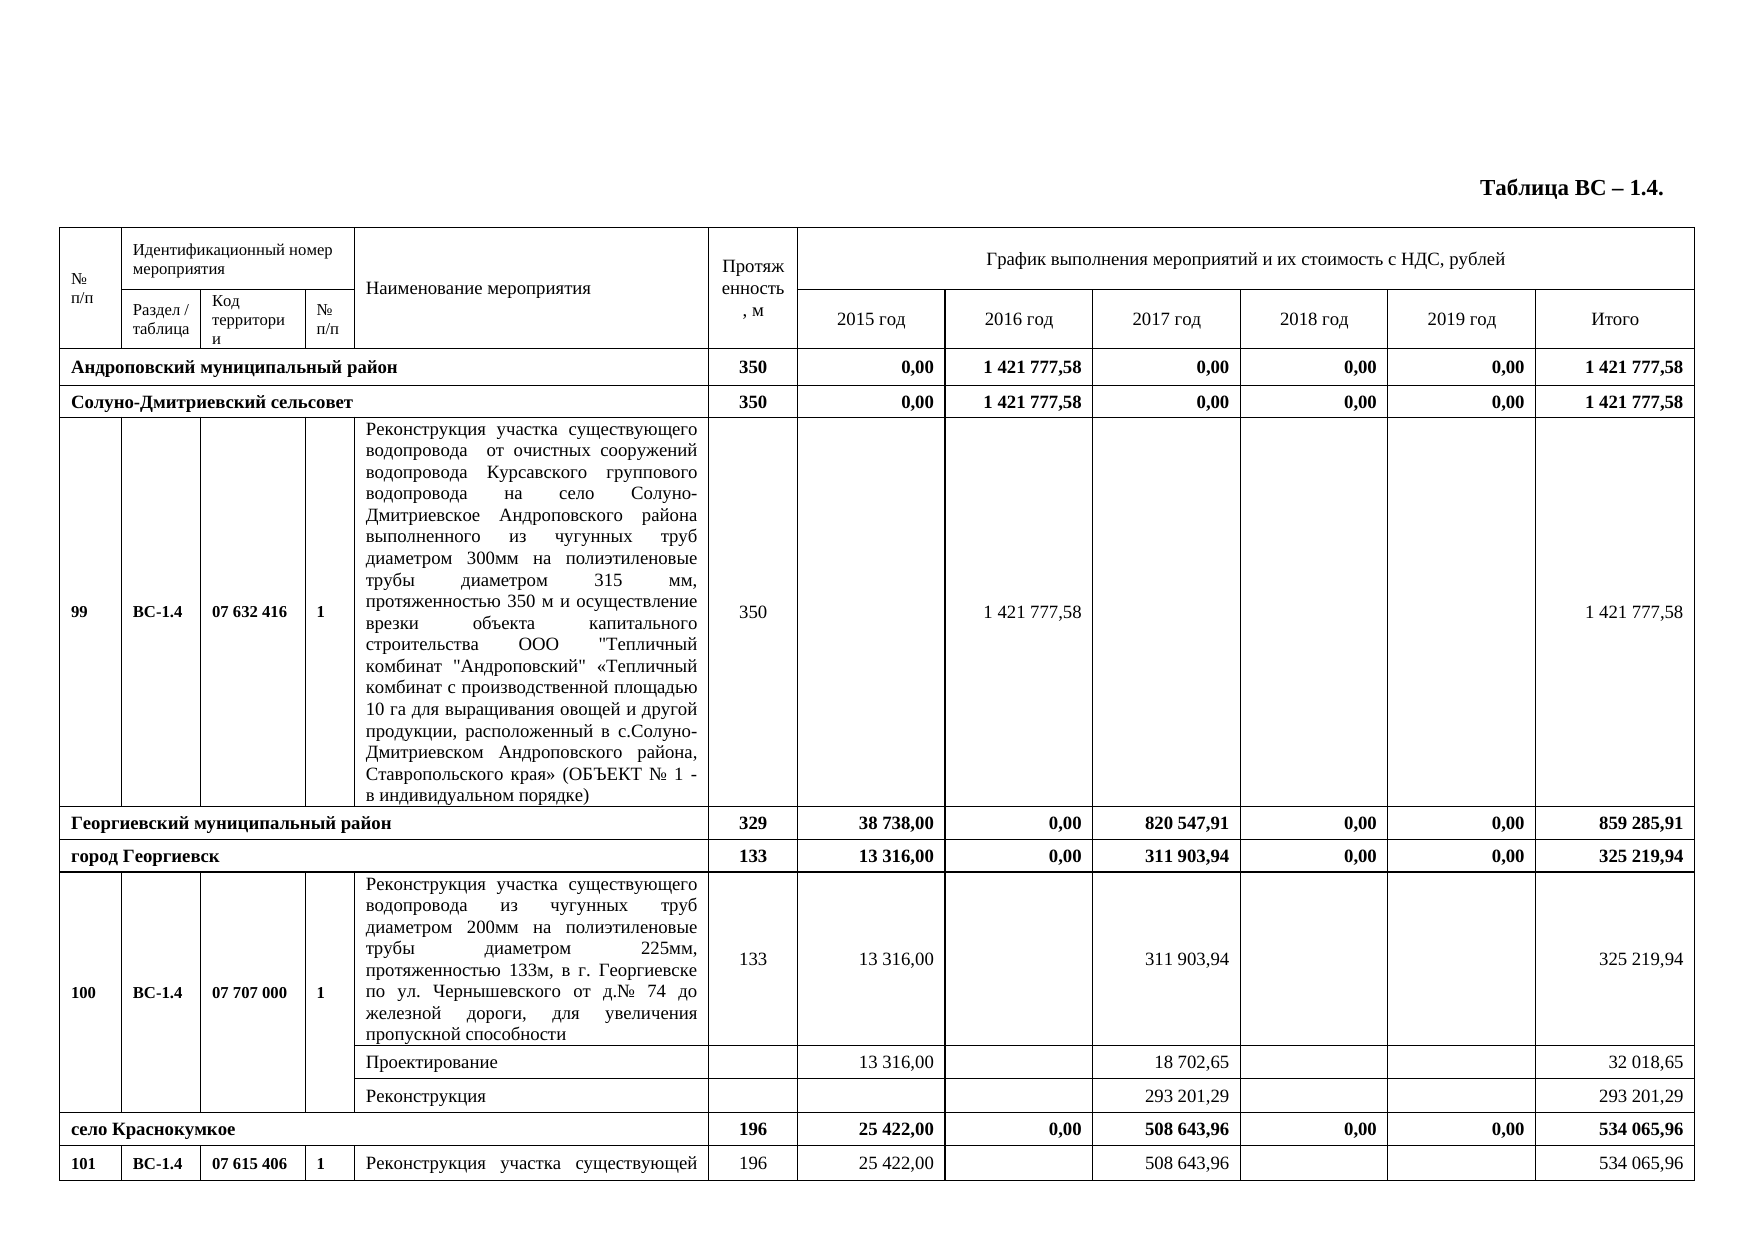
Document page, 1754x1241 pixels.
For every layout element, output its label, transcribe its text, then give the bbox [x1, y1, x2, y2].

table_cell 32 018,65 [1536, 1046, 1694, 1078]
table_cell 350 [709, 418, 797, 806]
table_cell 508 643,96 [1093, 1113, 1240, 1145]
table_cell Георгиевский муниципальный район [60, 807, 708, 838]
table_cell 1 421 777,58 [946, 386, 1092, 417]
table_cell 0,00 [1388, 807, 1535, 838]
table_cell [1241, 1146, 1387, 1180]
table_cell 311 903,94 [1093, 840, 1240, 871]
table_cell 196 [709, 1146, 797, 1180]
table_cell 0,00 [798, 349, 944, 385]
text Таблица ВС – 1.4. [59, 174, 1695, 200]
table_header Идентификационный номер мероприятия [122, 228, 354, 289]
table_cell 0,00 [1388, 1113, 1535, 1145]
table_cell [1388, 873, 1535, 1045]
table_cell [1388, 418, 1535, 806]
table_cell 1 421 777,58 [1536, 386, 1694, 417]
table_cell Код территории [201, 290, 305, 348]
table_cell 2017 год [1093, 290, 1240, 348]
table_cell 0,00 [1093, 349, 1240, 385]
table_cell [709, 1046, 797, 1078]
table_cell 1 [306, 418, 354, 806]
table_cell 1 421 777,58 [946, 349, 1092, 385]
table_cell 1 [306, 873, 354, 1112]
table_cell 99 [60, 418, 121, 806]
table_cell [798, 1079, 944, 1112]
table_cell Раздел / таблица [122, 290, 200, 348]
table_cell 311 903,94 [1093, 873, 1240, 1045]
table_cell 25 422,00 [798, 1146, 944, 1180]
table_cell [709, 1079, 797, 1112]
table_header Протяженность, м [709, 228, 797, 348]
table_cell 38 738,00 [798, 807, 944, 838]
table_cell [1093, 418, 1240, 806]
table_cell [1241, 418, 1387, 806]
table_cell 0,00 [946, 807, 1092, 838]
table_cell 859 285,91 [1536, 807, 1694, 838]
table_cell [946, 1046, 1092, 1078]
table_cell 0,00 [1388, 840, 1535, 871]
table_cell 2016 год [946, 290, 1092, 348]
table_cell [1388, 1079, 1535, 1112]
table_cell 0,00 [1388, 349, 1535, 385]
table_cell 1 421 777,58 [1536, 349, 1694, 385]
table_cell 0,00 [946, 840, 1092, 871]
table_cell 1 [306, 1146, 354, 1180]
table_cell 2019 год [1388, 290, 1535, 348]
table_cell 534 065,96 [1536, 1146, 1694, 1180]
table_cell Итого [1536, 290, 1694, 348]
table_cell 0,00 [798, 386, 944, 417]
table_cell 820 547,91 [1093, 807, 1240, 838]
table_cell 2015 год [798, 290, 944, 348]
table_header Наименование мероприятия [355, 228, 708, 348]
table_cell [1241, 873, 1387, 1045]
table_cell 325 219,94 [1536, 840, 1694, 871]
table_cell 18 702,65 [1093, 1046, 1240, 1078]
table_cell 350 [709, 386, 797, 417]
table_cell 13 316,00 [798, 840, 944, 871]
table_cell № п/п [306, 290, 354, 348]
table_cell 07 632 416 [201, 418, 305, 806]
table_cell 101 [60, 1146, 121, 1180]
table_cell ВС-1.4 [122, 873, 200, 1112]
table_cell 0,00 [1093, 386, 1240, 417]
table_cell 1 421 777,58 [946, 418, 1092, 806]
table_cell [1388, 1146, 1535, 1180]
table_cell 0,00 [946, 1113, 1092, 1145]
table_cell 100 [60, 873, 121, 1112]
table_cell 07 615 406 [201, 1146, 305, 1180]
table_header График выполнения мероприятий и их стоимость с НДС, рублей [798, 228, 1694, 289]
table_cell 07 707 000 [201, 873, 305, 1112]
table_cell 0,00 [1388, 386, 1535, 417]
table_cell [1388, 1046, 1535, 1078]
table_cell Андроповский муниципальный район [60, 349, 708, 385]
table_cell 0,00 [1241, 1113, 1387, 1145]
table_cell 13 316,00 [798, 873, 944, 1045]
table_cell 133 [709, 873, 797, 1045]
table_cell 2018 год [1241, 290, 1387, 348]
table_cell 508 643,96 [1093, 1146, 1240, 1180]
table_cell 293 201,29 [1536, 1079, 1694, 1112]
table_cell [1241, 1079, 1387, 1112]
table_cell [798, 418, 944, 806]
table_cell Реконструкция [355, 1079, 708, 1112]
table_cell 1 421 777,58 [1536, 418, 1694, 806]
table_cell 0,00 [1241, 840, 1387, 871]
table_cell 534 065,96 [1536, 1113, 1694, 1145]
table_cell [946, 1146, 1092, 1180]
table_cell 293 201,29 [1093, 1079, 1240, 1112]
table_cell город Георгиевск [60, 840, 708, 871]
table_cell Проектирование [355, 1046, 708, 1078]
table_cell 329 [709, 807, 797, 838]
table_cell село Краснокумкое [60, 1113, 708, 1145]
table_cell [946, 873, 1092, 1045]
table_cell 0,00 [1241, 349, 1387, 385]
table_cell 350 [709, 349, 797, 385]
table_cell 325 219,94 [1536, 873, 1694, 1045]
table_cell [946, 1079, 1092, 1112]
table_cell Реконструкция участка существующего водопровода от очистных сооружений водопровода Курсавского группового водопровода на село Солуно-Дмитриевское Андроповского района выполненного из чугунных труб диаметром 300мм на полиэтиленовые трубы диаметром 315 мм, протяженностью 350 м и осуществление врезки объекта капитального строительства ООО "Тепличный комбинат "Андроповский" «Тепличный комбинат с производственной площадью 10 га для выращивания овощей и другой продукции, расположенный в с.Солуно-Дмитриевском Андроповского района, Ставропольского края» (ОБЪЕКТ № 1 - в индивидуальном порядке) [355, 418, 708, 806]
table_cell 196 [709, 1113, 797, 1145]
table_cell Реконструкция участка существующего водопровода из чугунных труб диаметром 200мм на полиэтиленовые трубы диаметром 225мм, протяженностью 133м, в г. Георгиевске по ул. Чернышевского от д.№ 74 до железной дороги, для увеличения пропускной способности [355, 873, 708, 1045]
table_cell ВС-1.4 [122, 1146, 200, 1180]
table_header № п/п [60, 228, 121, 348]
table_cell 13 316,00 [798, 1046, 944, 1078]
table_cell ВС-1.4 [122, 418, 200, 806]
table_cell [1241, 1046, 1387, 1078]
table_cell 133 [709, 840, 797, 871]
table_cell Солуно-Дмитриевский сельсовет [60, 386, 708, 417]
table_cell 0,00 [1241, 807, 1387, 838]
table_cell 25 422,00 [798, 1113, 944, 1145]
table_cell 0,00 [1241, 386, 1387, 417]
